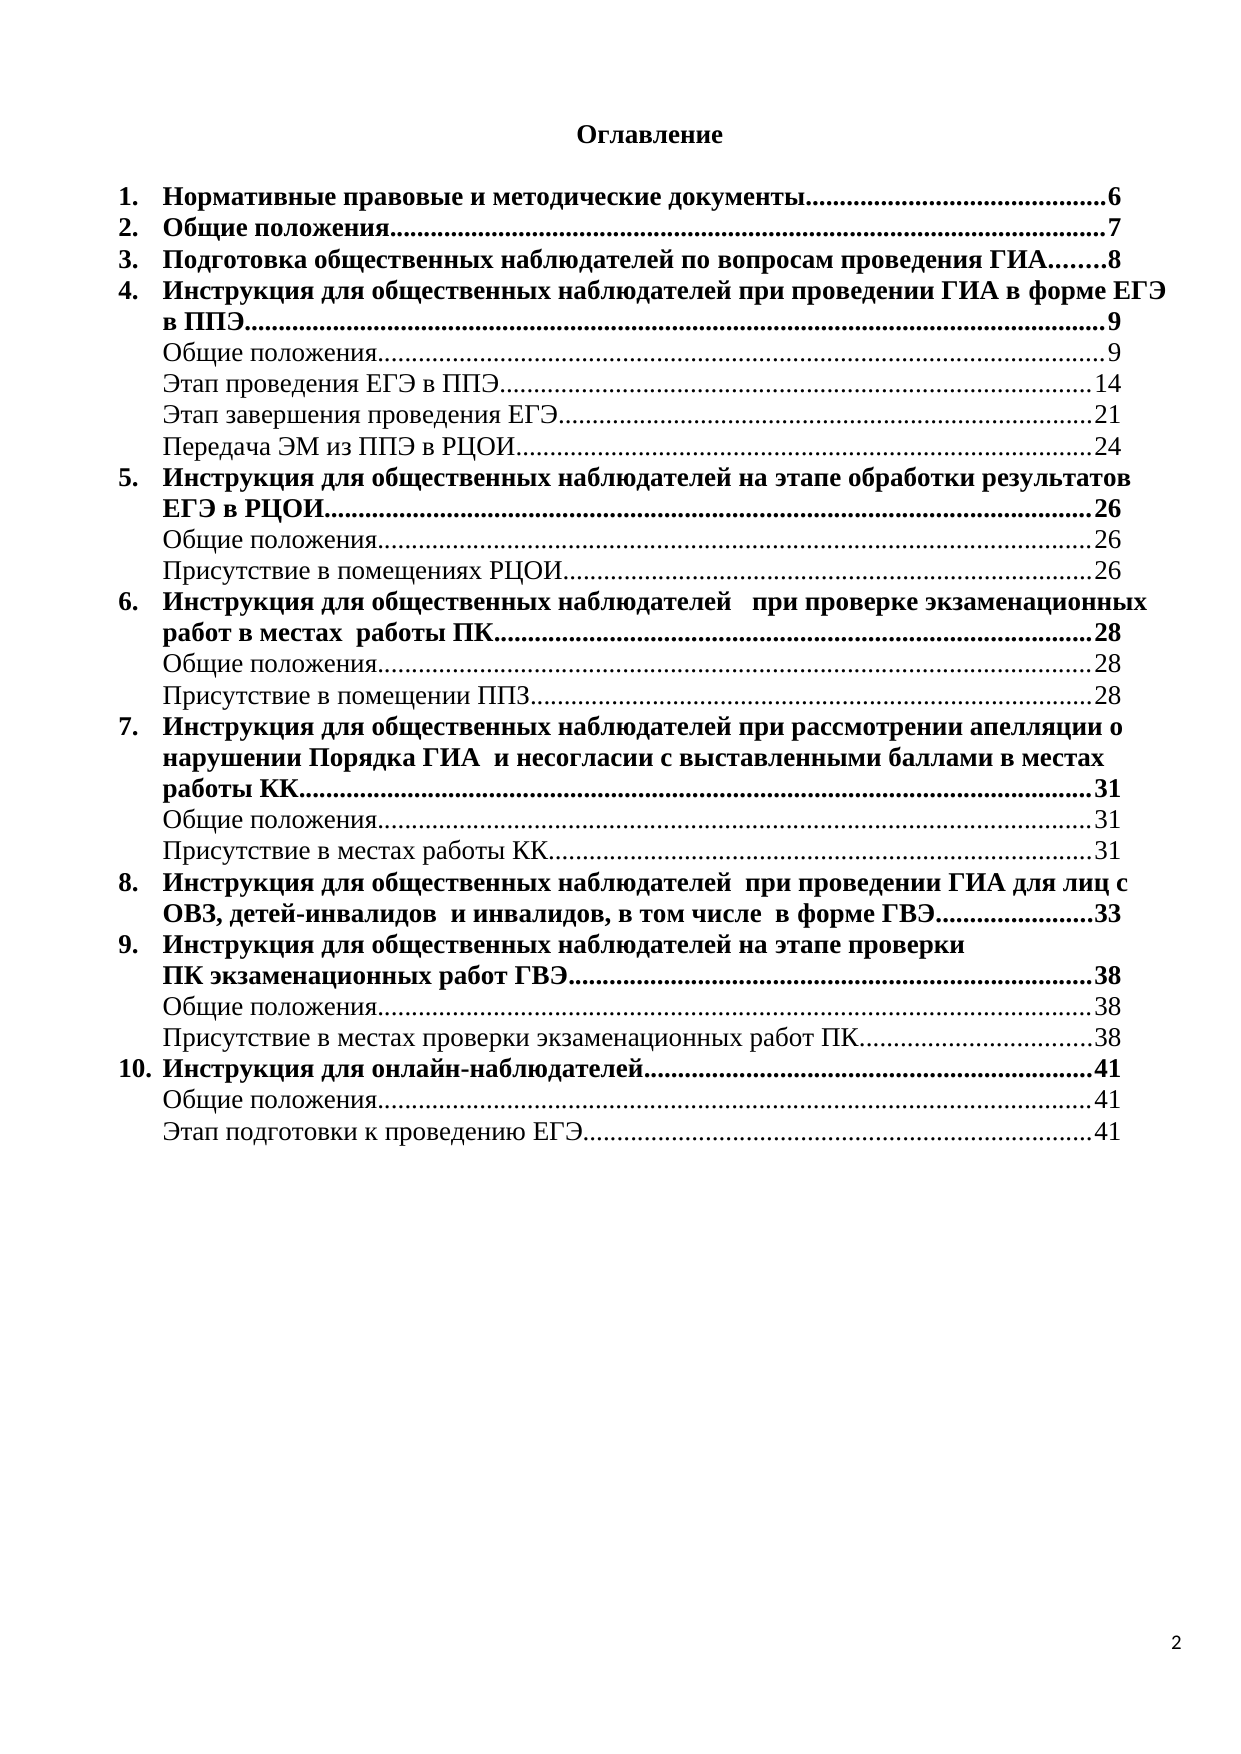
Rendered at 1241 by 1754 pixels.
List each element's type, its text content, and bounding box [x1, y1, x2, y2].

text Оглавление [118, 118, 1181, 149]
